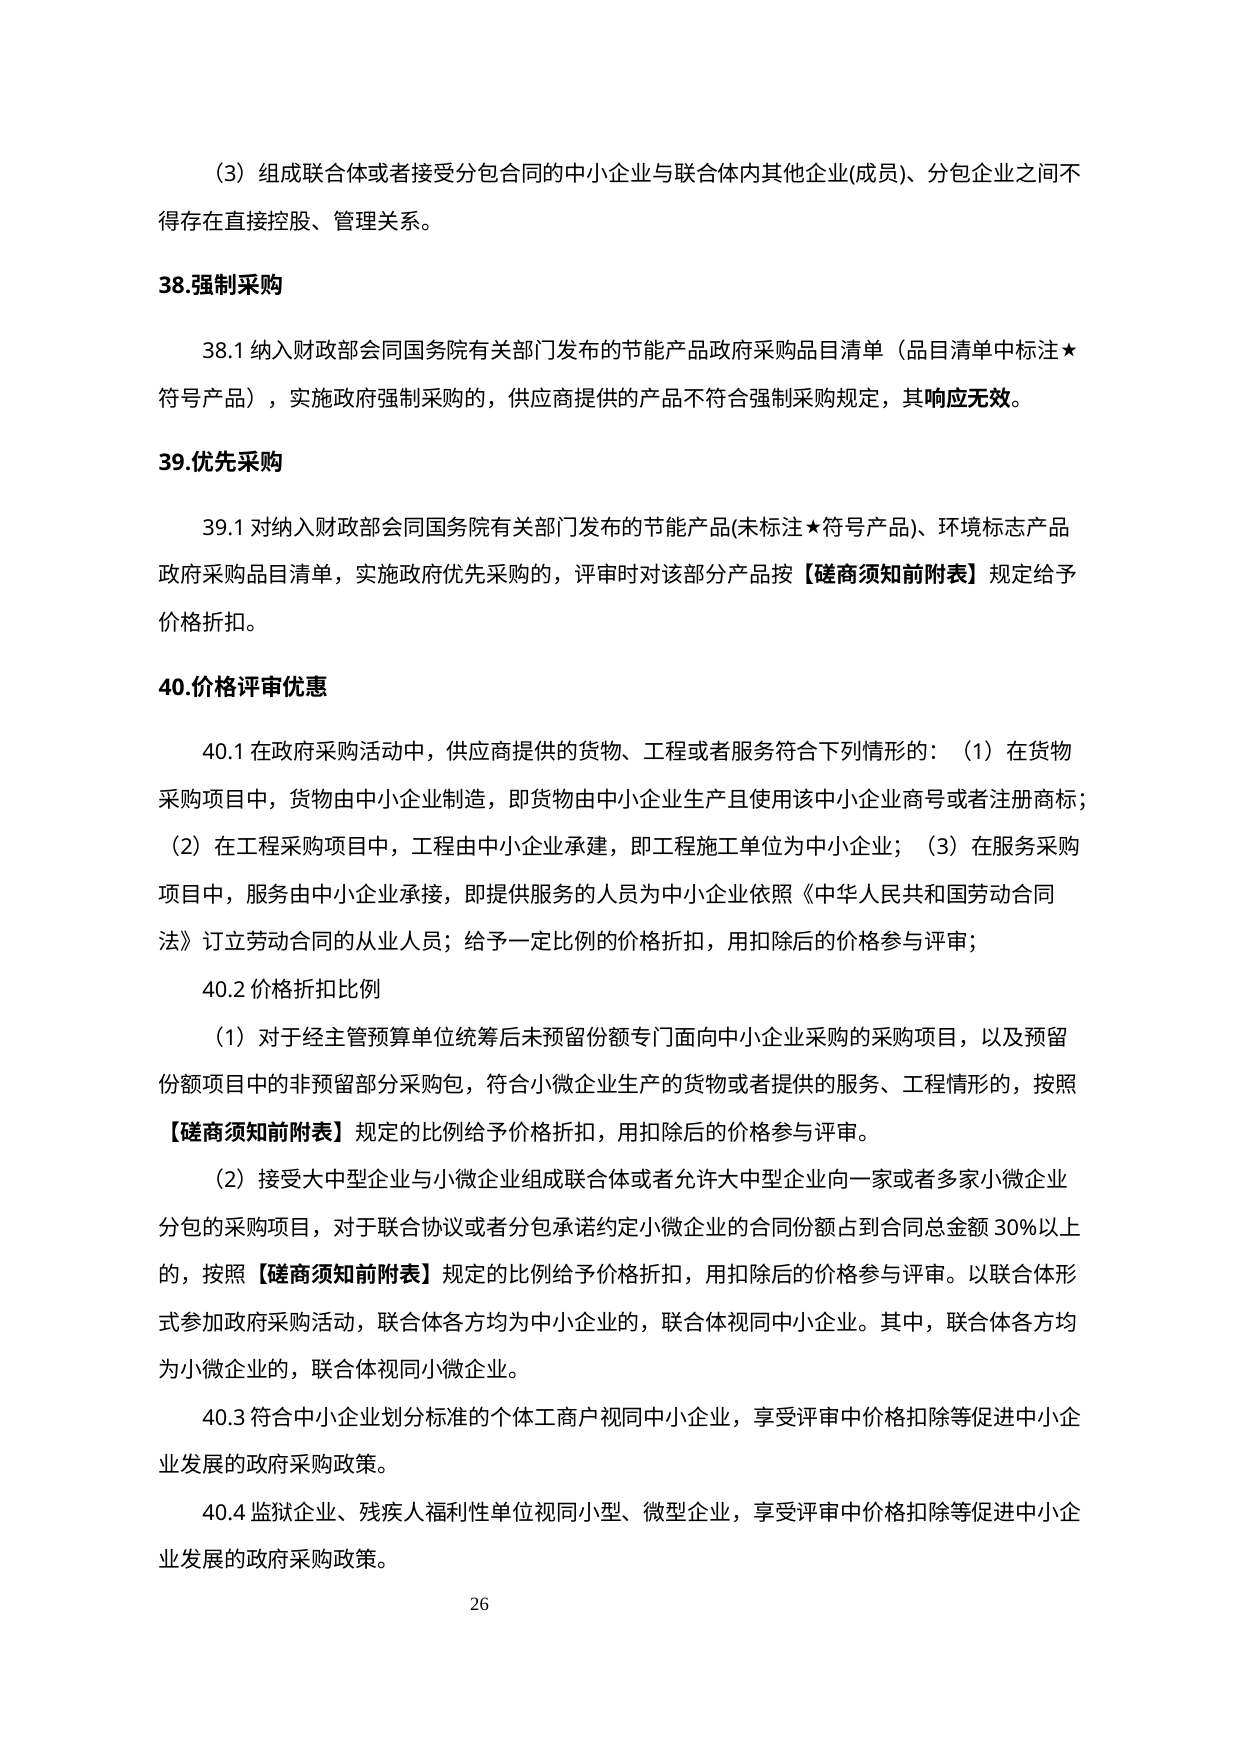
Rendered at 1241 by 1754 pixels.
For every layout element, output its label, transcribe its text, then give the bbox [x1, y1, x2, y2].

text 38.强制采购 [158, 251, 1082, 316]
text 40.3符合中小企业划分标准的个体工商户视同中小企业，享受评审中价格扣除等促进中小企业发展的政府采购政策。 [158, 1400, 1082, 1479]
text 38.1纳入财政部会同国务院有关部门发布的节能产品政府采购品目清单（品目清单中标注符号产品），实施政府强制采购的，供应商提供的产品不符合强制采购规定，其响应无效。 [158, 333, 1082, 412]
text 39.1对纳入财政部会同国务院有关部门发布的节能产品(未标注符号产品)、环境标志产品政府采购品目清单，实施政府优先采购的，评审时对该部分产品按【磋商须知前附表】规定给予价格折扣。 [158, 510, 1082, 637]
text 39.优先采购 [158, 428, 1082, 493]
text 40.2价格折扣比例 [158, 972, 1082, 1004]
text （3）组成联合体或者接受分包合同的中小企业与联合体内其他企业(成员)、分包企业之间不得存在直接控股、管理关系。 [158, 156, 1082, 236]
text （2）接受大中型企业与小微企业组成联合体或者允许大中型企业向一家或者多家小微企业分包的采购项目，对于联合协议或者分包承诺约定小微企业的合同份额占到合同总金额30%以上的，按照【磋商须知前附表】规定的比例给予价格折扣，用扣除后的价格参与评审。以联合体形式参加政府采购活动，联合体各方均为中小企业的，联合体视同中小企业。其中，联合体各方均为小微企业的，联合体视同小微企业。 [158, 1162, 1082, 1384]
text 40.价格评审优惠 [158, 652, 1082, 717]
text 40.1在政府采购活动中，供应商提供的货物、工程或者服务符合下列情形的：（1）在货物采购项目中，货物由中小企业制造，即货物由中小企业生产且使用该中小企业商号或者注册商标；（2）在工程采购项目中，工程由中小企业承建，即工程施工单位为中小企业；（3）在服务采购项目中，服务由中小企业承接，即提供服务的人员为中小企业依照《中华人民共和国劳动合同法》订立劳动合同的从业人员；给予一定比例的价格折扣，用扣除后的价格参与评审； [158, 734, 1082, 956]
text 40.4监狱企业、残疾人福利性单位视同小型、微型企业，享受评审中价格扣除等促进中小企业发展的政府采购政策。 [158, 1495, 1082, 1574]
text （1）对于经主管预算单位统筹后未预留份额专门面向中小企业采购的采购项目，以及预留份额项目中的非预留部分采购包，符合小微企业生产的货物或者提供的服务、工程情形的，按照【磋商须知前附表】规定的比例给予价格折扣，用扣除后的价格参与评审。 [158, 1019, 1082, 1146]
